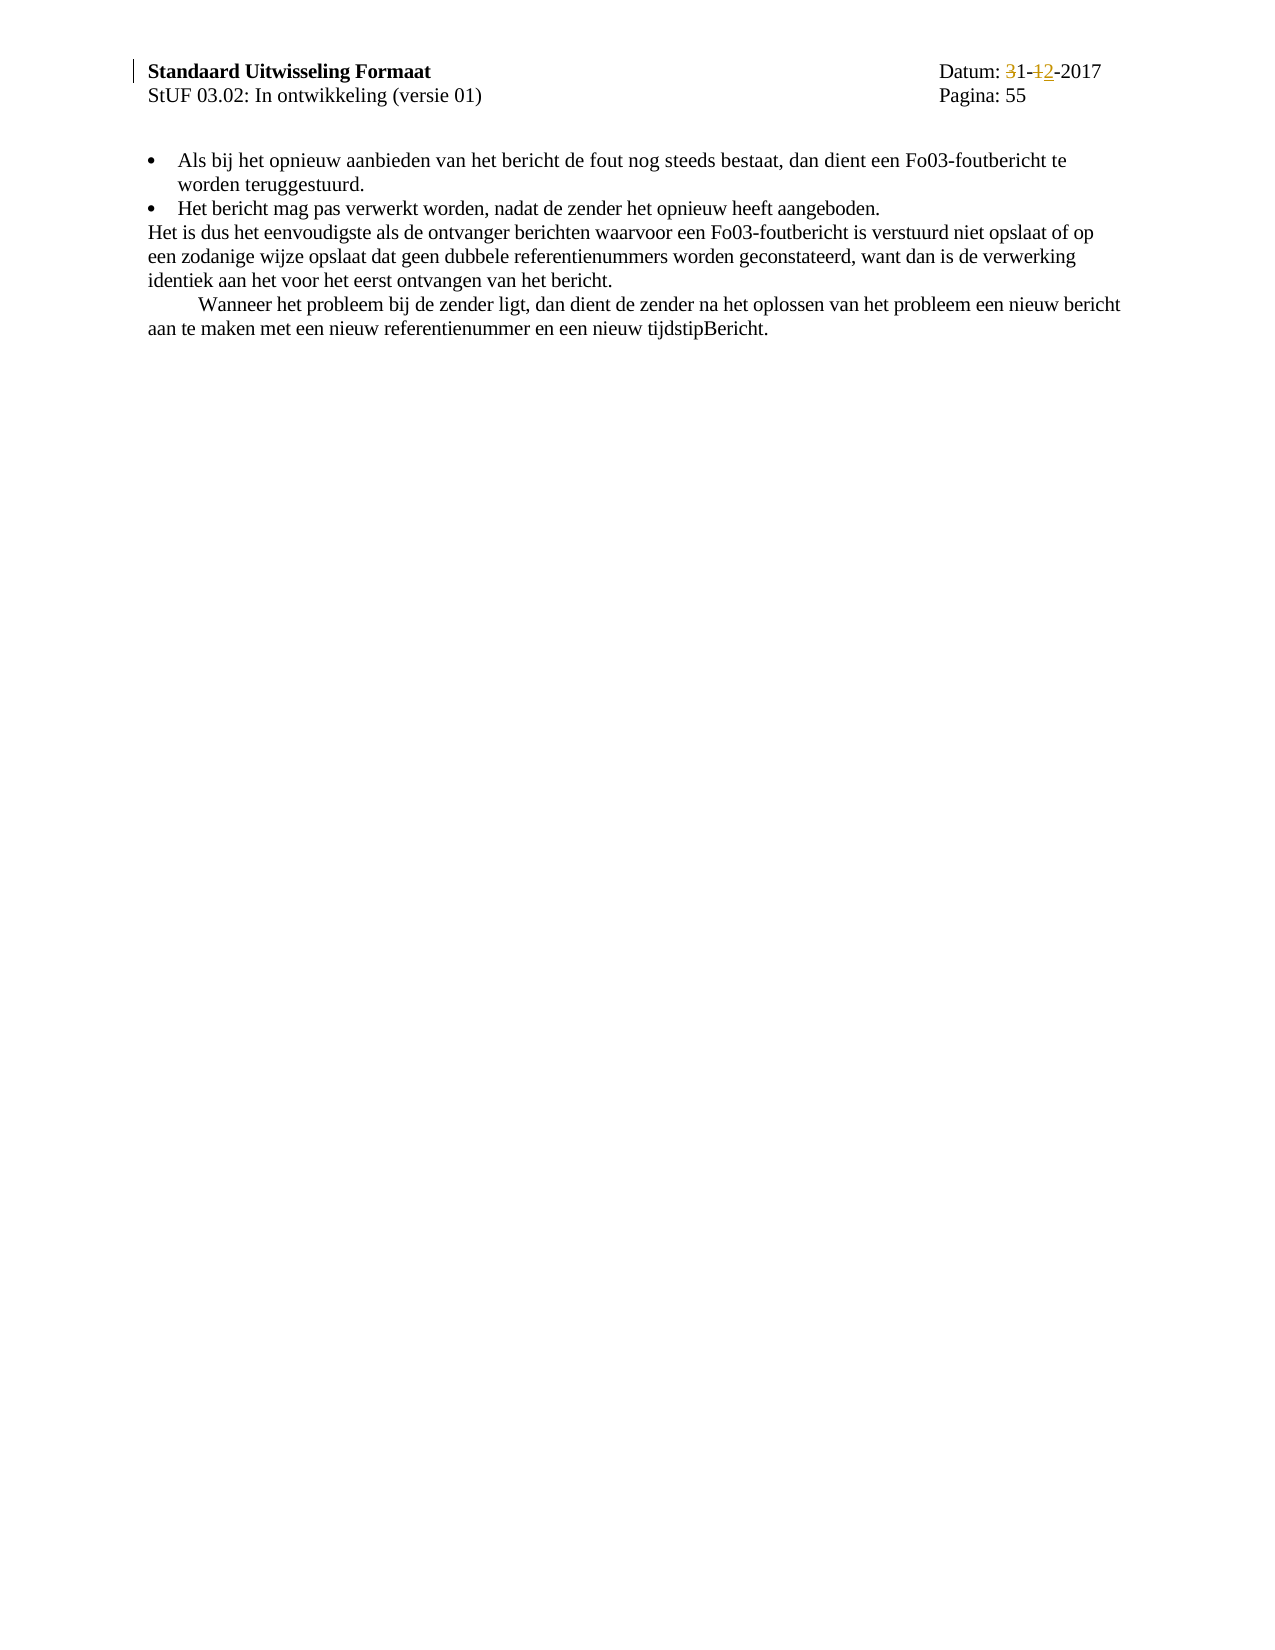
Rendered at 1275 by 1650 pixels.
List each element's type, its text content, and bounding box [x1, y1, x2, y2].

list Het bericht mag pas verwerkt worden, nadat de zender het opnieuw heeft aangeboden. [148, 196, 1127, 220]
text Wanneer het probleem bij de zender ligt, dan dient de zender na het oplossen van het probleem een nieuw bericht aan te maken met een nieuw referentienummer en een nieuw tijdstipBericht. [148, 292, 1127, 340]
list Als bij het opnieuw aanbieden van het bericht de fout nog steeds bestaat, dan dient een Fo03-foutbericht te worden teruggestuurd. [148, 148, 1127, 196]
text Het is dus het eenvoudigste als de ontvanger berichten waarvoor een Fo03-foutbericht is verstuurd niet opslaat of op een zodanige wijze opslaat dat geen dubbele referentienummers worden geconstateerd, want dan is de verwerking identiek aan het voor het eerst ontvangen van het bericht. [148, 220, 1127, 292]
